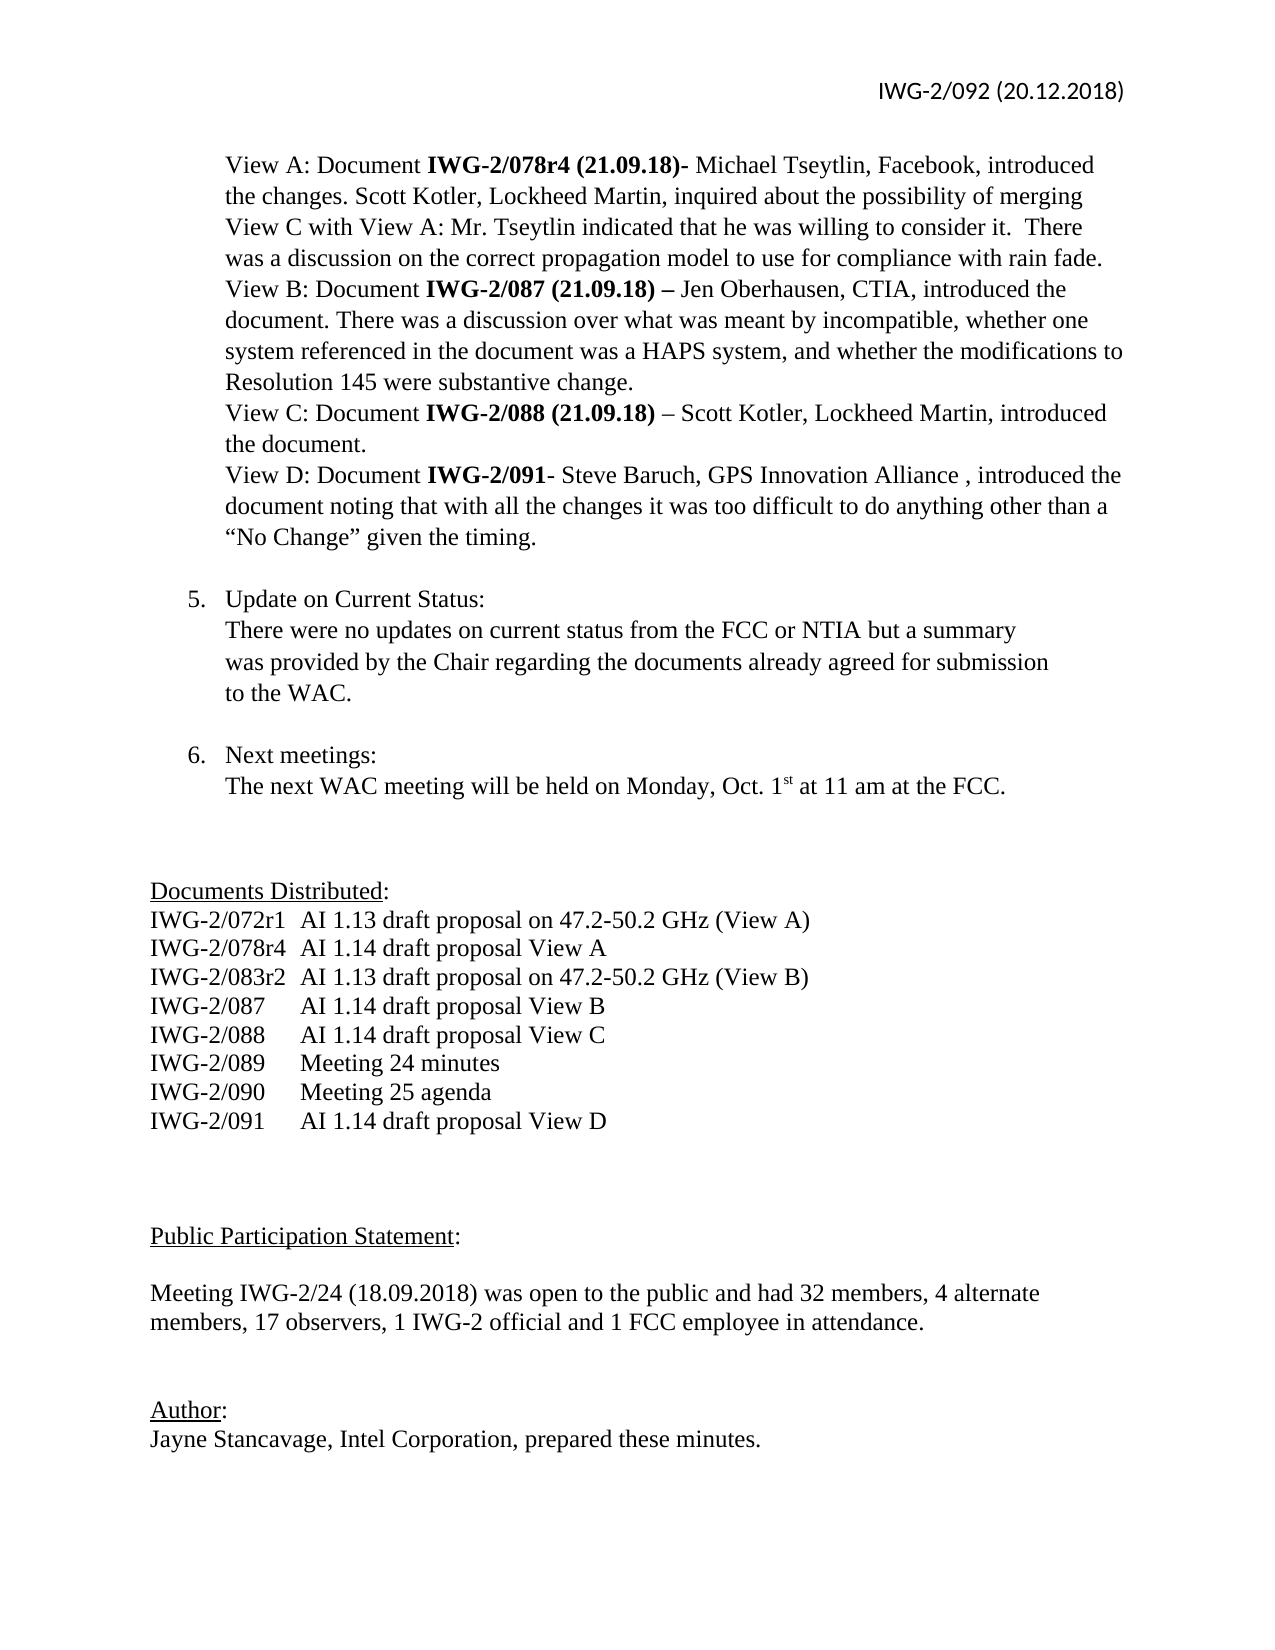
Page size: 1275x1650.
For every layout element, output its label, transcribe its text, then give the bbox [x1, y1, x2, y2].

text Documents Distributed: [150, 876, 1125, 905]
list There were no updates on current status from the FCC or NTIA but a summary was provided by the Chair regarding the documents already agreed for submission to the WAC. [225, 616, 1054, 706]
list The next WAC meeting will be held on Monday, Oct. 1st at 11 am at the FCC. [225, 771, 1054, 799]
text Public Participation Statement: [150, 1221, 1125, 1250]
text IWG-2/089 Meeting 24 minutes [150, 1048, 1125, 1077]
text IWG-2/083r2 AI 1.13 draft proposal on 47.2-50.2 GHz (View B) [150, 962, 1125, 991]
text IWG-2/088 AI 1.14 draft proposal View C [150, 1020, 1125, 1048]
list View B: Document IWG-2/087 (21.09.18) – Jen Oberhausen, CTIA, introduced the document. There was a discussion over what was meant by incompatible, whether one system referenced in the document was a HAPS system, and whether the modifications to Resolution 145 were substantive change. [225, 274, 1125, 396]
list View D: Document IWG-2/091- Steve Baruch, GPS Innovation Alliance , introduced the document noting that with all the changes it was too difficult to do anything other than a “No Change” given the timing. [225, 460, 1125, 551]
list Next meetings: [187, 740, 1054, 768]
text IWG-2/087 AI 1.14 draft proposal View B [150, 991, 1125, 1020]
text Author: [150, 1395, 1125, 1424]
list Update on Current Status: [187, 584, 1054, 613]
list View A: Document IWG-2/078r4 (21.09.18)- Michael Tseytlin, Facebook, introduced the changes. Scott Kotler, Lockheed Martin, inquired about the possibility of merging View C with View A: Mr. Tseytlin indicated that he was willing to consider it. There was a discussion on the correct propagation model to use for compliance with rain fade. [225, 150, 1125, 272]
text IWG-2/078r4 AI 1.14 draft proposal View A [150, 933, 1125, 962]
list View C: Document IWG-2/088 (21.09.18) – Scott Kotler, Lockheed Martin, introduced the document. [225, 398, 1125, 458]
text IWG-2/072r1 AI 1.13 draft proposal on 47.2-50.2 GHz (View A) [150, 905, 1125, 933]
text IWG-2/091 AI 1.14 draft proposal View D [150, 1106, 1125, 1135]
text IWG-2/090 Meeting 25 agenda [150, 1077, 1125, 1106]
text Meeting IWG-2/24 (18.09.2018) was open to the public and had 32 members, 4 alternate members, 17 observers, 1 IWG-2 official and 1 FCC employee in attendance. [150, 1278, 1125, 1336]
text Jayne Stancavage, Intel Corporation, prepared these minutes. [150, 1424, 1125, 1453]
